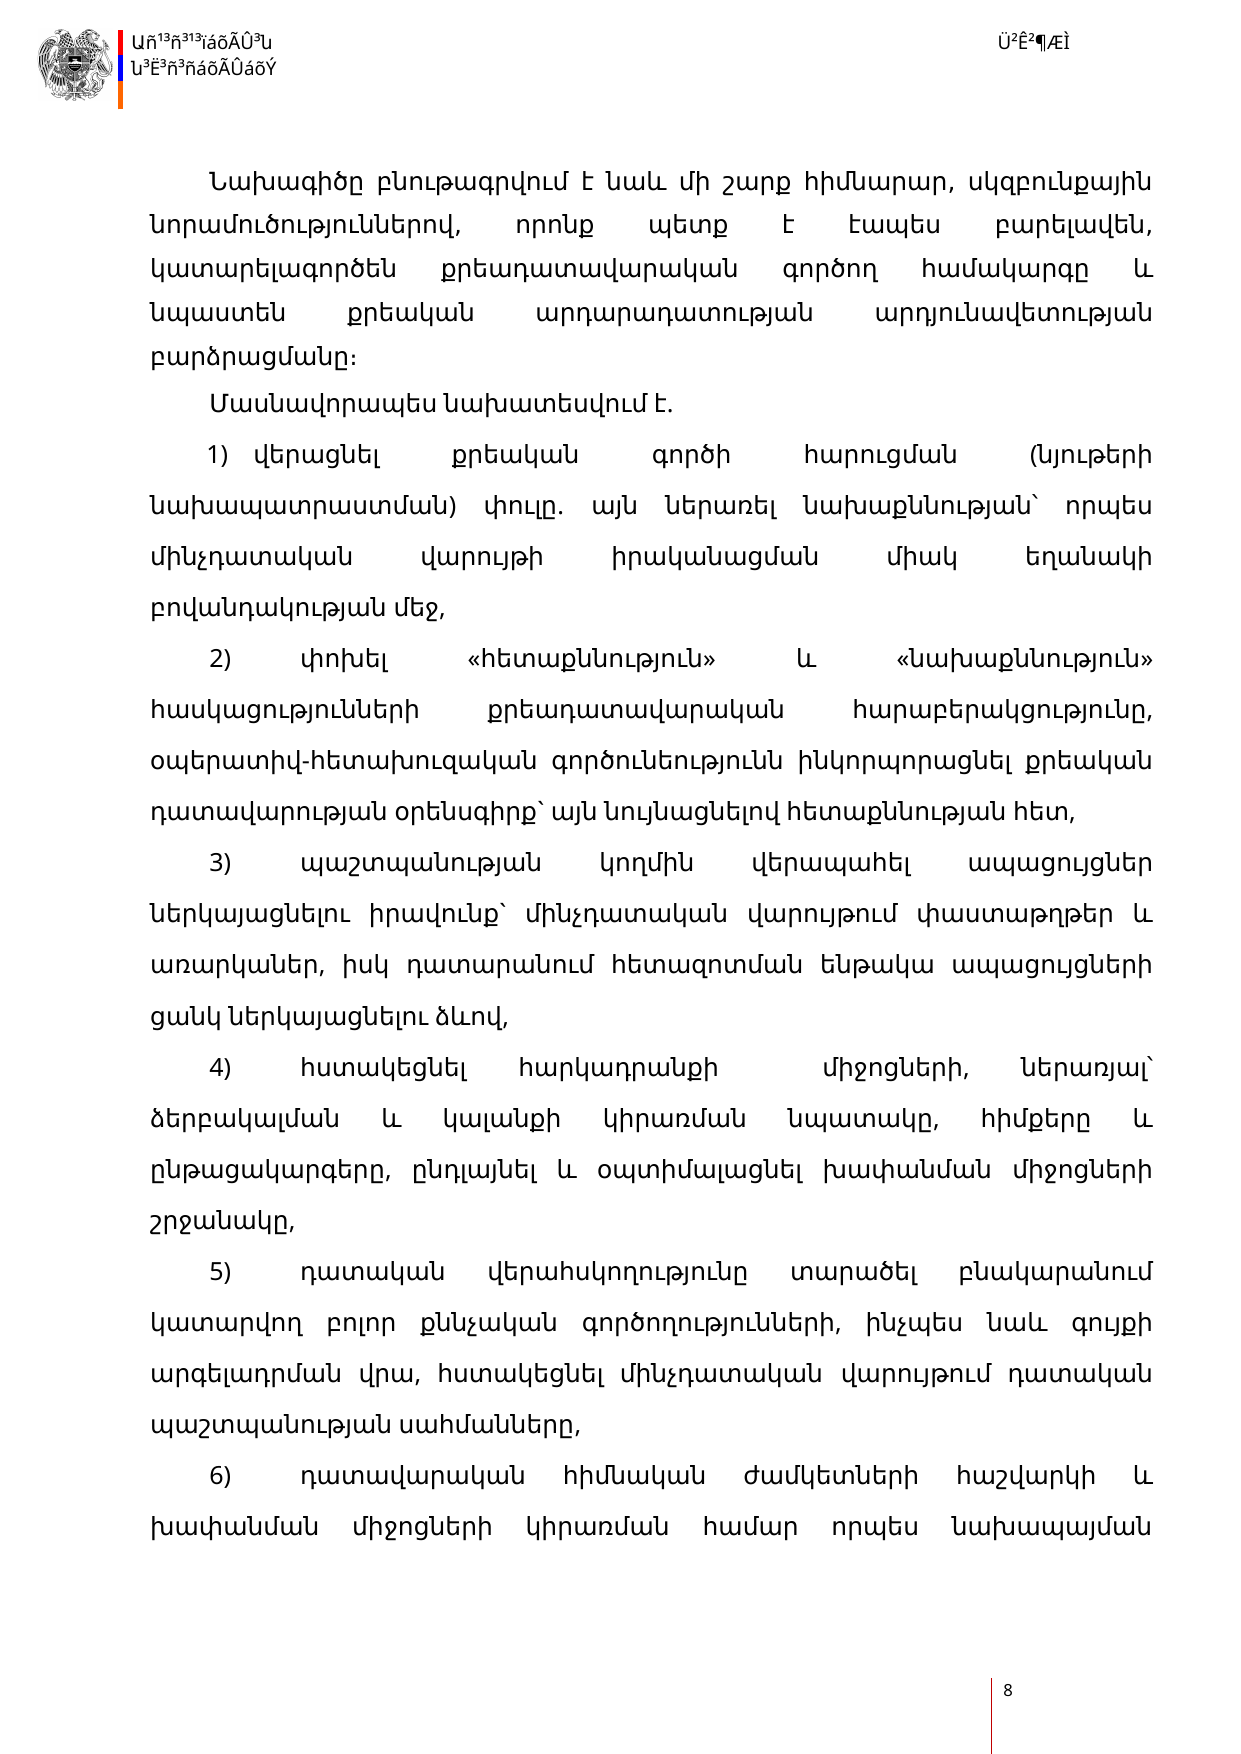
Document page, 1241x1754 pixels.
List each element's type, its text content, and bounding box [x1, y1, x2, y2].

list վերացնել քրեական գործի հարուցման (նյութերի նախապատրաստման) փուլը. այն ներառել նախաքննության՝ որպես մինչդատական վարույթի իրականացման միակ եղանակի բովանդակության մեջ, [150, 437, 1153, 624]
text Նախագիծը բնութագրվում է նաև մի շարք հիմնարար, սկզբունքային նորամուծություններով, որոնք պետք է էապես բարելավեն, կատարելագործեն քրեադատավարական գործող համակարգը և նպաստեն քրեական արդարադատության արդյունավետության բարձրացմանը։ [150, 167, 1153, 371]
list հստակեցնել հարկադրանքի միջոցների, ներառյալ՝ ձերբակալման և կալանքի կիրառման նպատակը, հիմքերը և ընթացակարգերը, ընդլայնել և օպտիմալացնել խափանման միջոցների շրջանակը, [150, 1049, 1153, 1236]
picture [37, 28, 113, 101]
list դատական վերահսկողությունը տարածել բնակարանում կատարվող բոլոր քննչական գործողությունների, ինչպես նաև գույքի արգելադրման վրա, հստակեցնել մինչդատական վարույթում դատական պաշտպանության սահմանները, [150, 1253, 1153, 1441]
list պաշտպանության կողմին վերապահել ապացույցներ ներկայացնելու իրավունք` մինչդատական վարույթում փաստաթղթեր և առարկաներ, իսկ դատարանում հետազոտման ենթակա ապացույցների ցանկ ներկայացնելու ձևով, [150, 845, 1153, 1032]
list փոխել «հետաքննություն» և «նախաքննություն» հասկացությունների քրեադատավարական հարաբերակցությունը, օպերատիվ-հետախուզական գործունեությունն ինկորպորացնել քրեական դատավարության օրենսգիրք` այն նույնացնելով հետաքննության հետ, [150, 641, 1153, 828]
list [150, 1457, 1153, 1543]
text Մասնավորապես նախատեսվում է. [150, 386, 1153, 420]
